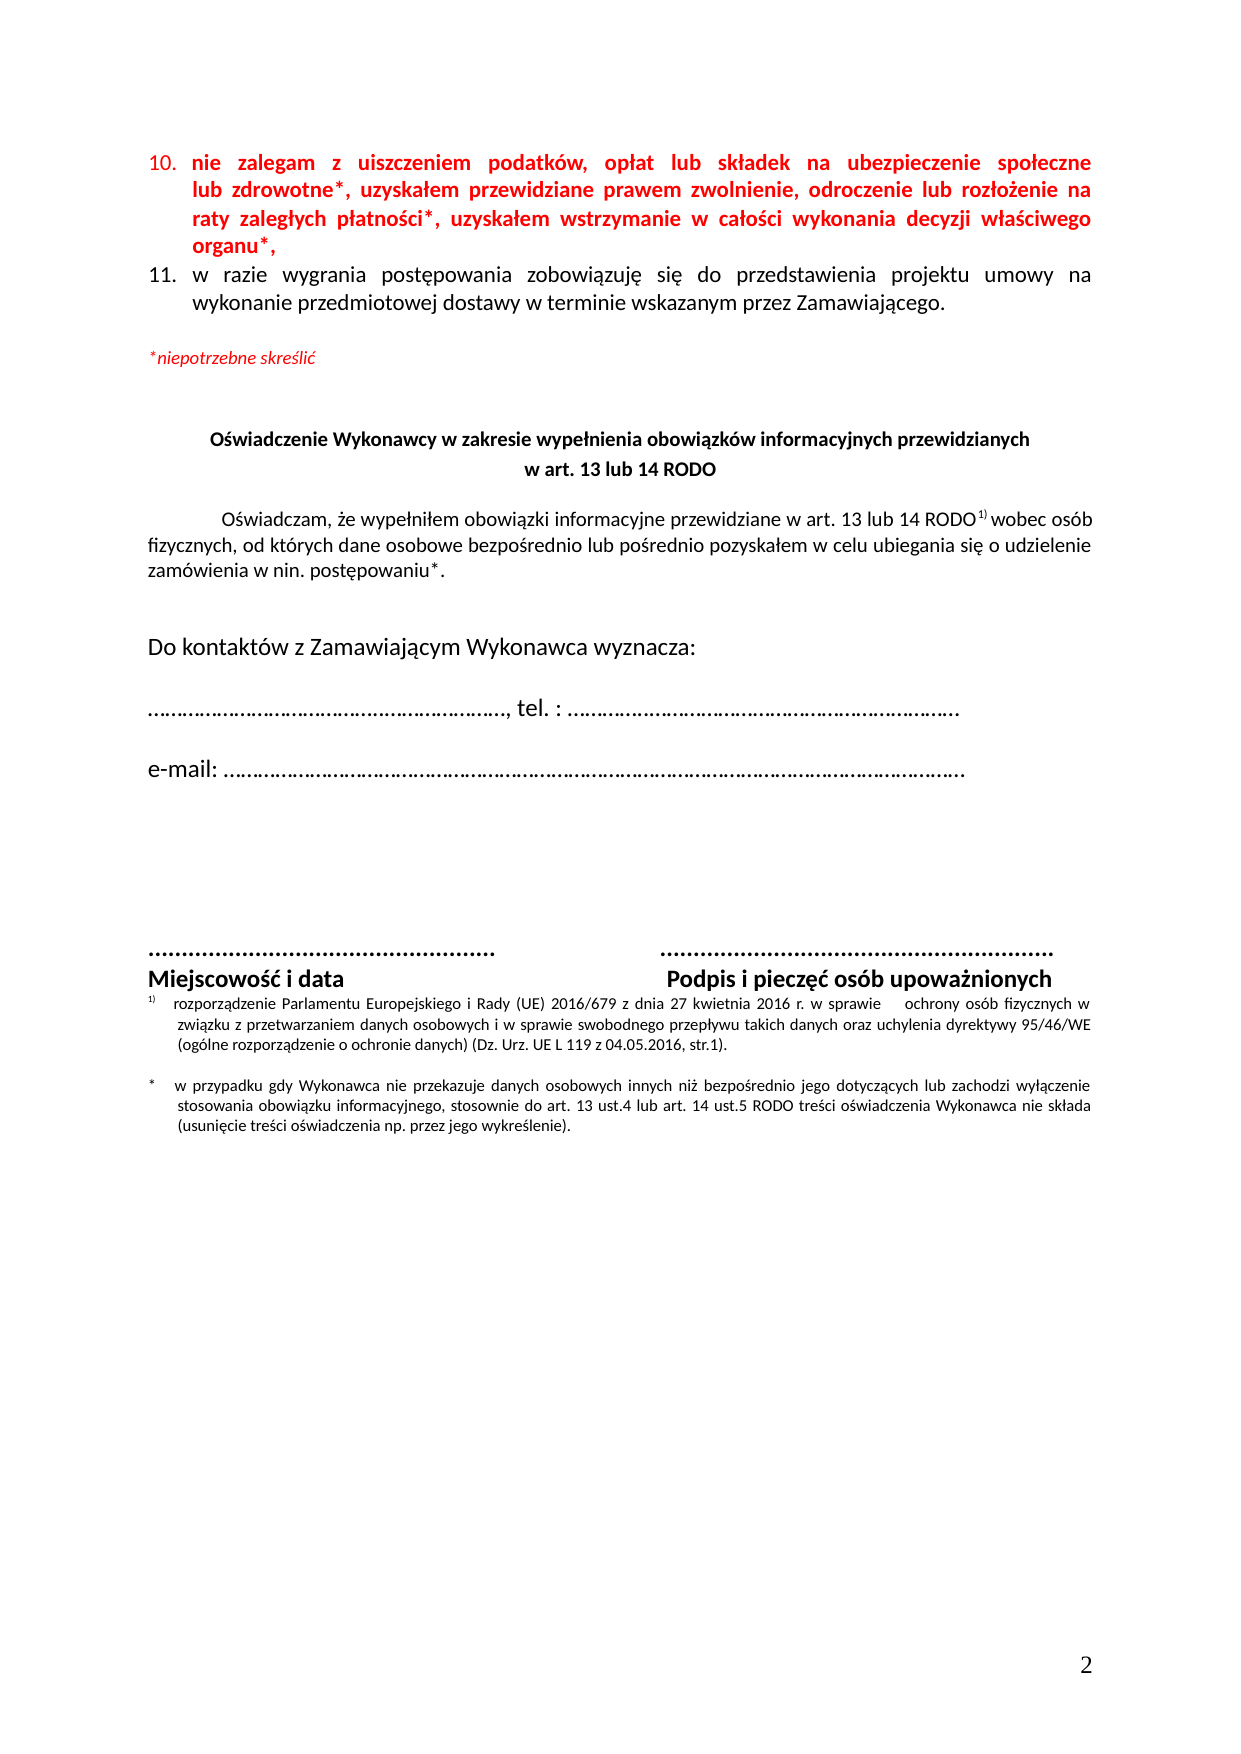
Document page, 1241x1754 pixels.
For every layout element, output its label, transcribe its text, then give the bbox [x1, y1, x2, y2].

list w razie wygrania postępowania zobowiązuję się do przedstawienia projektu umowy na wykonanie przedmiotowej dostawy w terminie wskazanym przez Zamawiającego. [177, 260, 1093, 316]
text *niepotrzebne skreślić [148, 346, 1093, 369]
text …………………………………..…………………, tel. : …………..……………………………………………… [148, 692, 1093, 722]
text .................................................... ........................................................... Miejscowość i data Podpis i pieczęć osób upoważnionych [148, 932, 1093, 993]
text Do kontaktów z Zamawiającym Wykonawca wyznacza: [148, 631, 1093, 661]
text w art. 13 lub 14 RODO [148, 456, 1093, 481]
text e-mail: ………………………………………………………………………………………………………………… [148, 753, 1093, 783]
text 1) rozporządzenie Parlamentu Europejskiego i Rady (UE) 2016/679 z dnia 27 kwietnia 2016 r. w sprawie ochrony osób fizycznych w związku z przetwarzaniem danych osobowych i w sprawie swobodnego przepływu takich danych oraz uchylenia dyrektywy 95/46/WE (ogólne rozporządzenie o ochronie danych) (Dz. Urz. UE L 119 z 04.05.2016, str.1). [148, 993, 1093, 1054]
text Oświadczenie Wykonawcy w zakresie wypełnienia obowiązków informacyjnych przewidzianych [148, 427, 1093, 452]
text * w przypadku gdy Wykonawca nie przekazuje danych osobowych innych niż bezpośrednio jego dotyczących lub zachodzi wyłączenie stosowania obowiązku informacyjnego, stosownie do art. 13 ust.4 lub art. 14 ust.5 RODO treści oświadczenia Wykonawca nie składa (usunięcie treści oświadczenia np. przez jego wykreślenie). [148, 1075, 1093, 1136]
text Oświadczam, że wypełniłem obowiązki informacyjne przewidziane w art. 13 lub 14 RODO1) wobec osób fizycznych, od których dane osobowe bezpośrednio lub pośrednio pozyskałem w celu ubiegania się o udzielenie zamówienia w nin. postępowaniu*. [148, 507, 1093, 583]
list nie zalegam z uiszczeniem podatków, opłat lub składek na ubezpieczenie społeczne lub zdrowotne*, uzyskałem przewidziane prawem zwolnienie, odroczenie lub rozłożenie na raty zaległych płatności*, uzyskałem wstrzymanie w całości wykonania decyzji właściwego organu*, [177, 148, 1093, 260]
